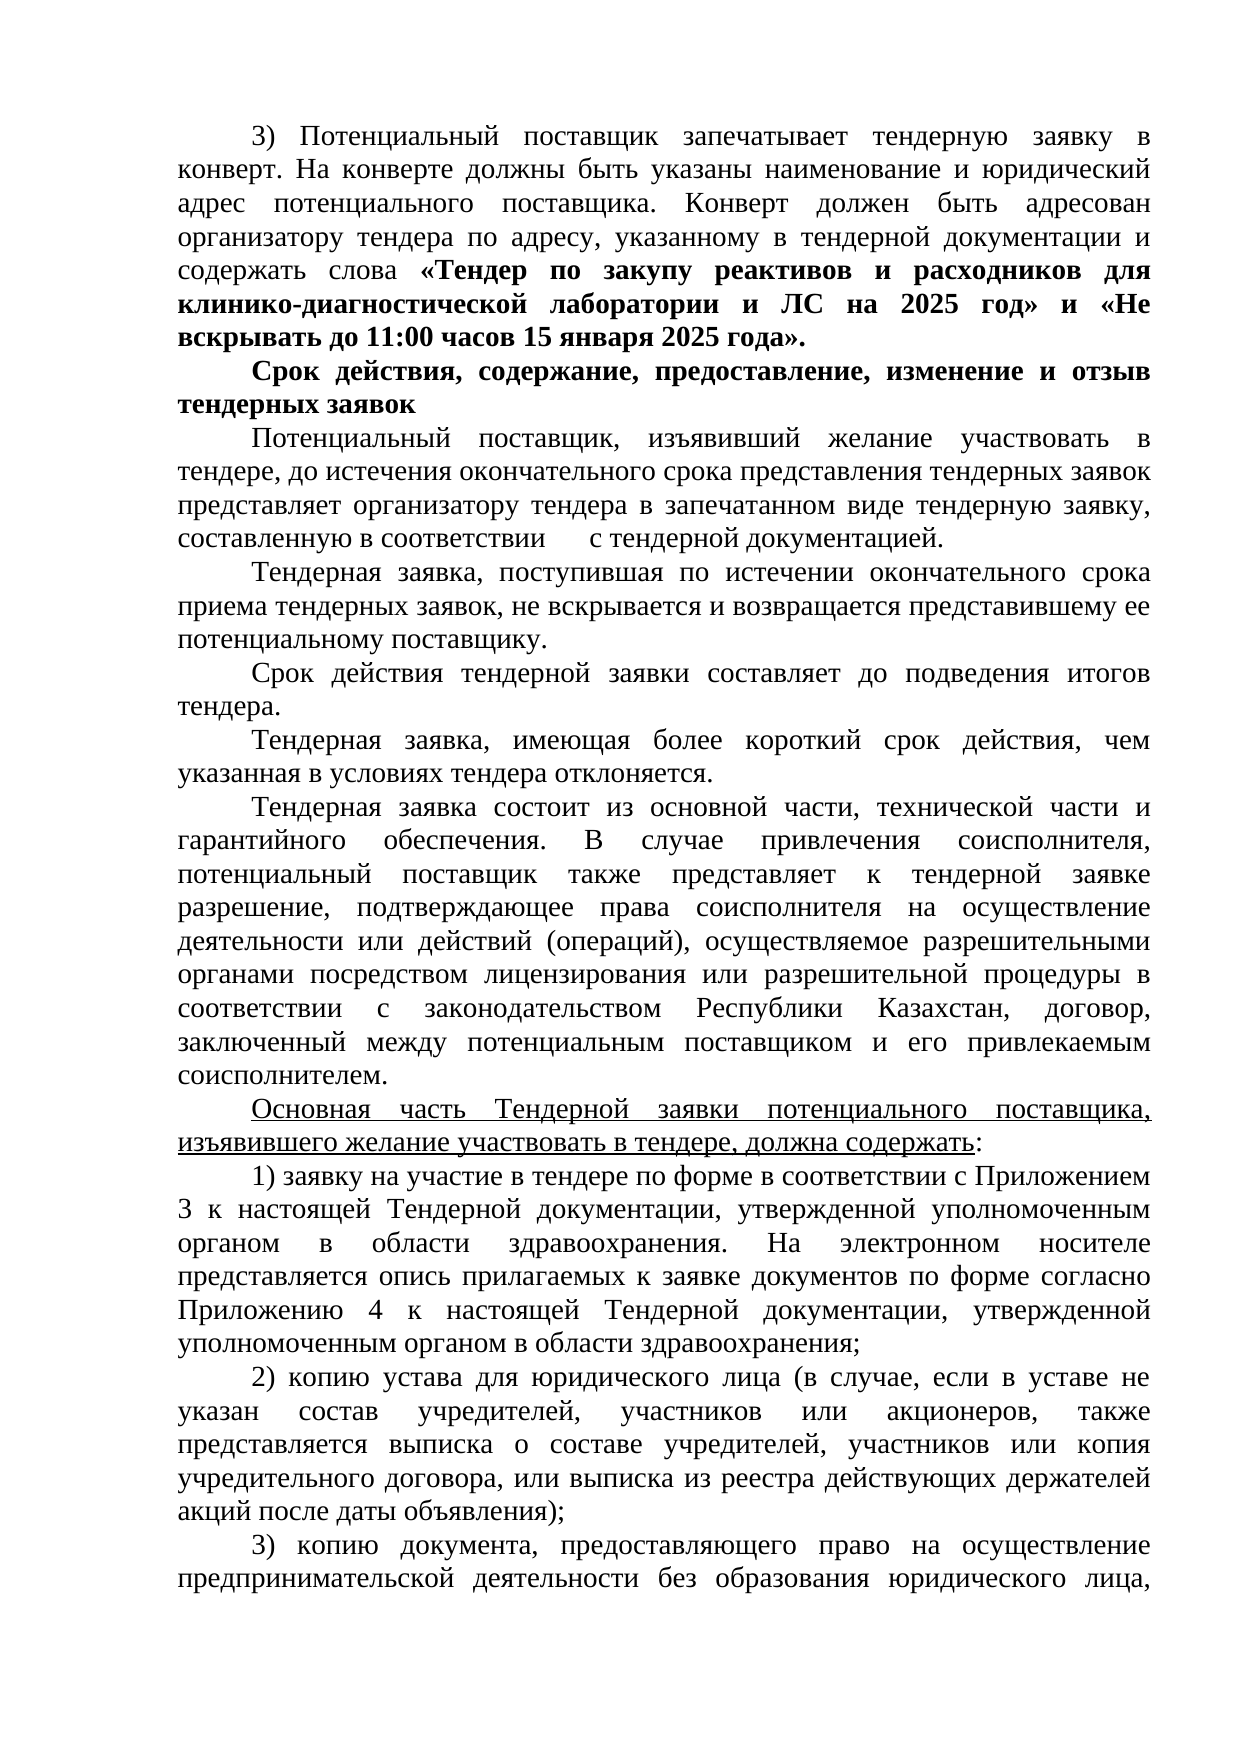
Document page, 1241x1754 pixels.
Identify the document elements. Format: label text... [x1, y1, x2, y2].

text Основная часть Тендерной заявки потенциального поставщика, изъявившего желание участвовать в тендере, должна содержать: [177, 1091, 1152, 1158]
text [177, 1527, 1152, 1594]
text Срок действия тендерной заявки составляет до подведения итогов тендера. [177, 655, 1152, 722]
text 2) копию устава для юридического лица (в случае, если в уставе не указан состав учредителей, участников или акционеров, также представляется выписка о составе учредителей, участников или копия учредительного договора, или выписка из реестра действующих держателей акций после даты объявления); [177, 1359, 1152, 1527]
text Тендерная заявка состоит из основной части, технической части и гарантийного обеспечения. В случае привлечения соисполнителя, потенциальный поставщик также представляет к тендерной заявке разрешение, подтверждающее права соисполнителя на осуществление деятельности или действий (операций), осуществляемое разрешительными органами посредством лицензирования или разрешительной процедуры в соответствии с законодательством Республики Казахстан, договор, заключенный между потенциальным поставщиком и его привлекаемым соисполнителем. [177, 789, 1152, 1091]
text Тендерная заявка, имеющая более короткий срок действия, чем указанная в условиях тендера отклоняется. [177, 722, 1152, 789]
text 3) Потенциальный поставщик запечатывает тендерную заявку в конверт. На конверте должны быть указаны наименование и юридический адрес потенциального поставщика. Конверт должен быть адресован организатору тендера по адресу, указанному в тендерной документации и содержать слова «Тендер по закупу реактивов и расходников для клинико-диагностической лаборатории и ЛС на 2025 год» и «Не вскрывать до 11:00 часов 15 января 2025 года». [177, 118, 1152, 353]
text Тендерная заявка, поступившая по истечении окончательного срока приема тендерных заявок, не вскрывается и возвращается представившему ее потенциальному поставщику. [177, 554, 1152, 655]
text 1) заявку на участие в тендере по форме в соответствии с Приложением 3 к настоящей Тендерной документации, утвержденной уполномоченным органом в области здравоохранения. На электронном носителе представляется опись прилагаемых к заявке документов по форме согласно Приложению 4 к настоящей Тендерной документации, утвержденной уполномоченным органом в области здравоохранения; [177, 1158, 1152, 1359]
text Потенциальный поставщик, изъявивший желание участвовать в тендере, до истечения окончательного срока представления тендерных заявок представляет организатору тендера в запечатанном виде тендерную заявку, составленную в соответствии с тендерной документацией. [177, 420, 1152, 554]
text Срок действия, содержание, предоставление, изменение и отзыв тендерных заявок [177, 353, 1152, 420]
